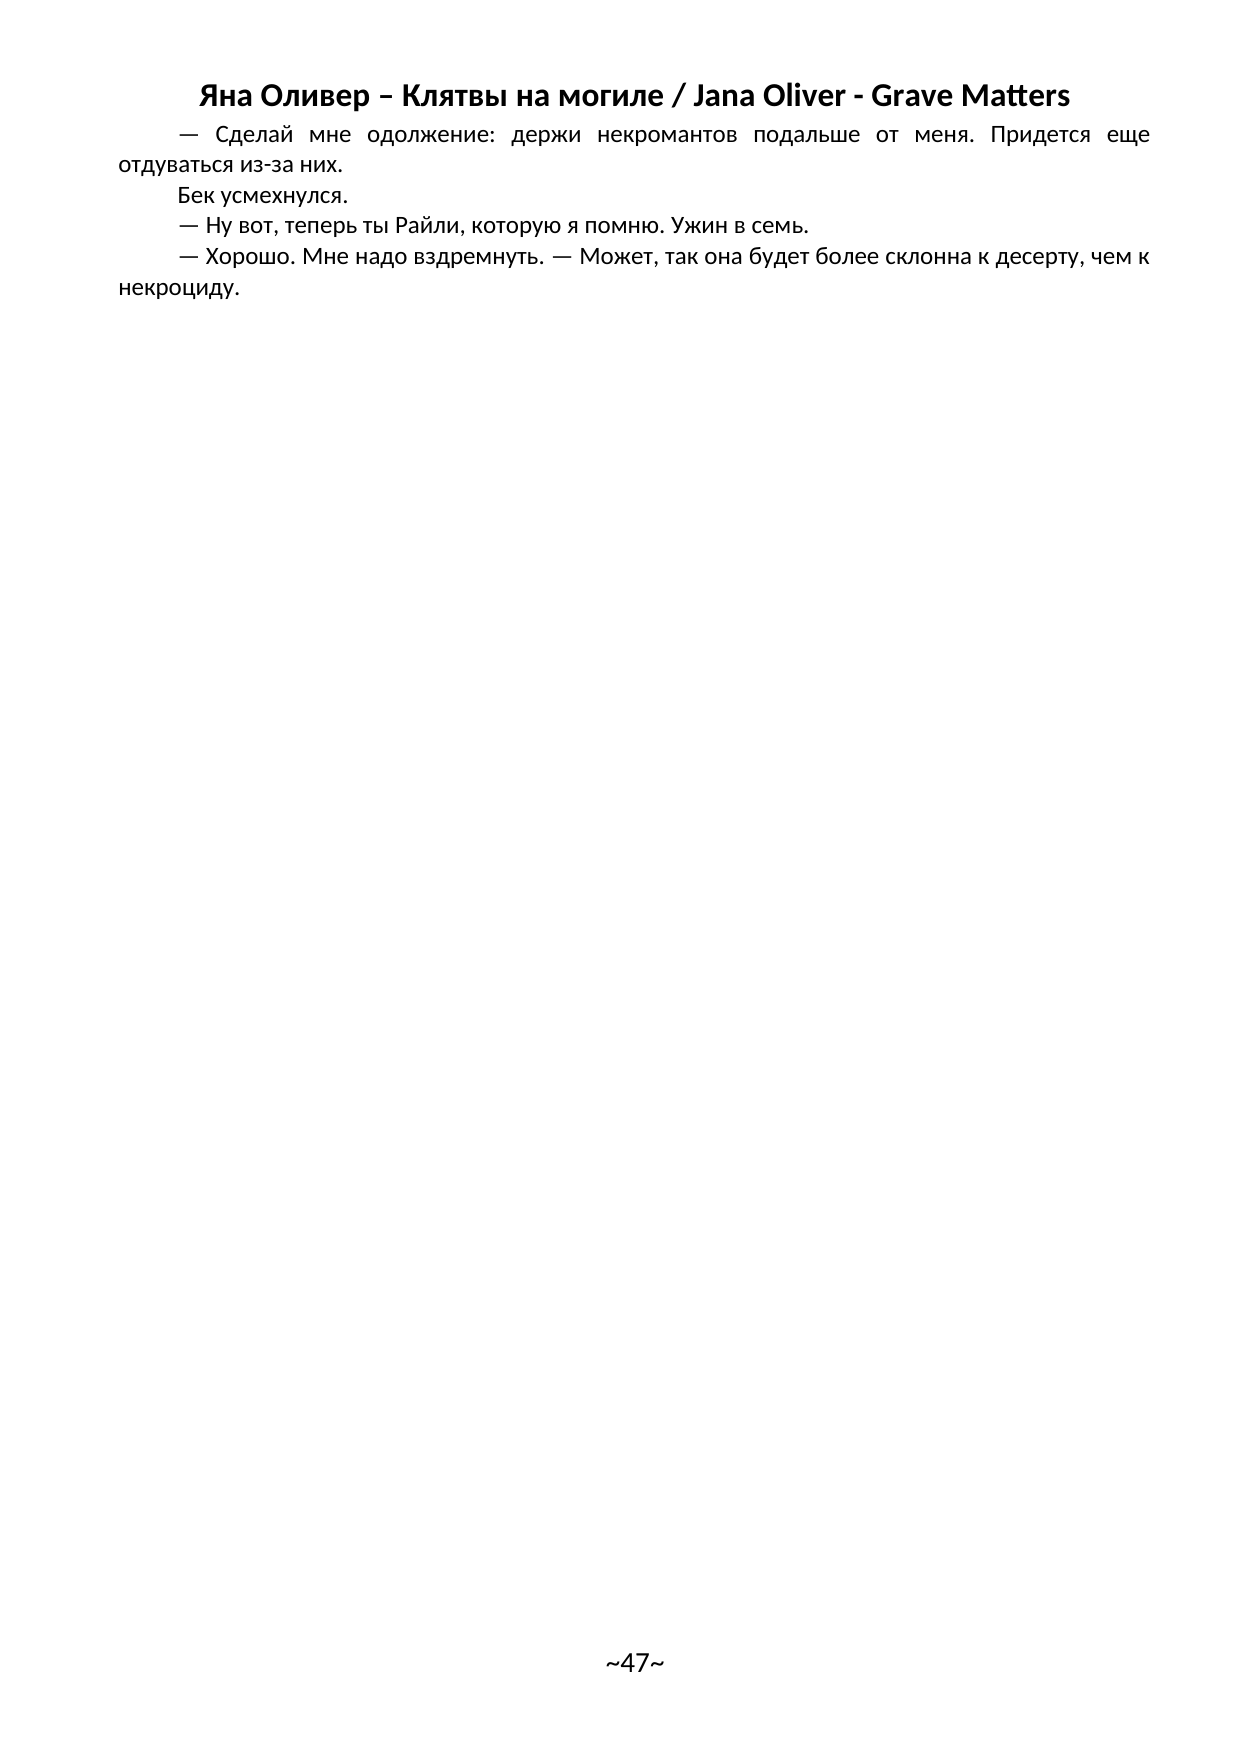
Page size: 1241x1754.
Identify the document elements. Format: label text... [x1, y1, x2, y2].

text — Хорошо. Мне надо вздремнуть. — Может, так она будет более склонна к десерту, чем к некроциду. [118, 240, 1152, 301]
text — Сделай мне одолжение: держи некромантов подальше от меня. Придется еще отдуваться из-за них. [118, 118, 1152, 179]
text — Ну вот, теперь ты Райли, которую я помню. Ужин в семь. [118, 210, 1152, 240]
text Бек усмехнулся. [118, 179, 1152, 210]
